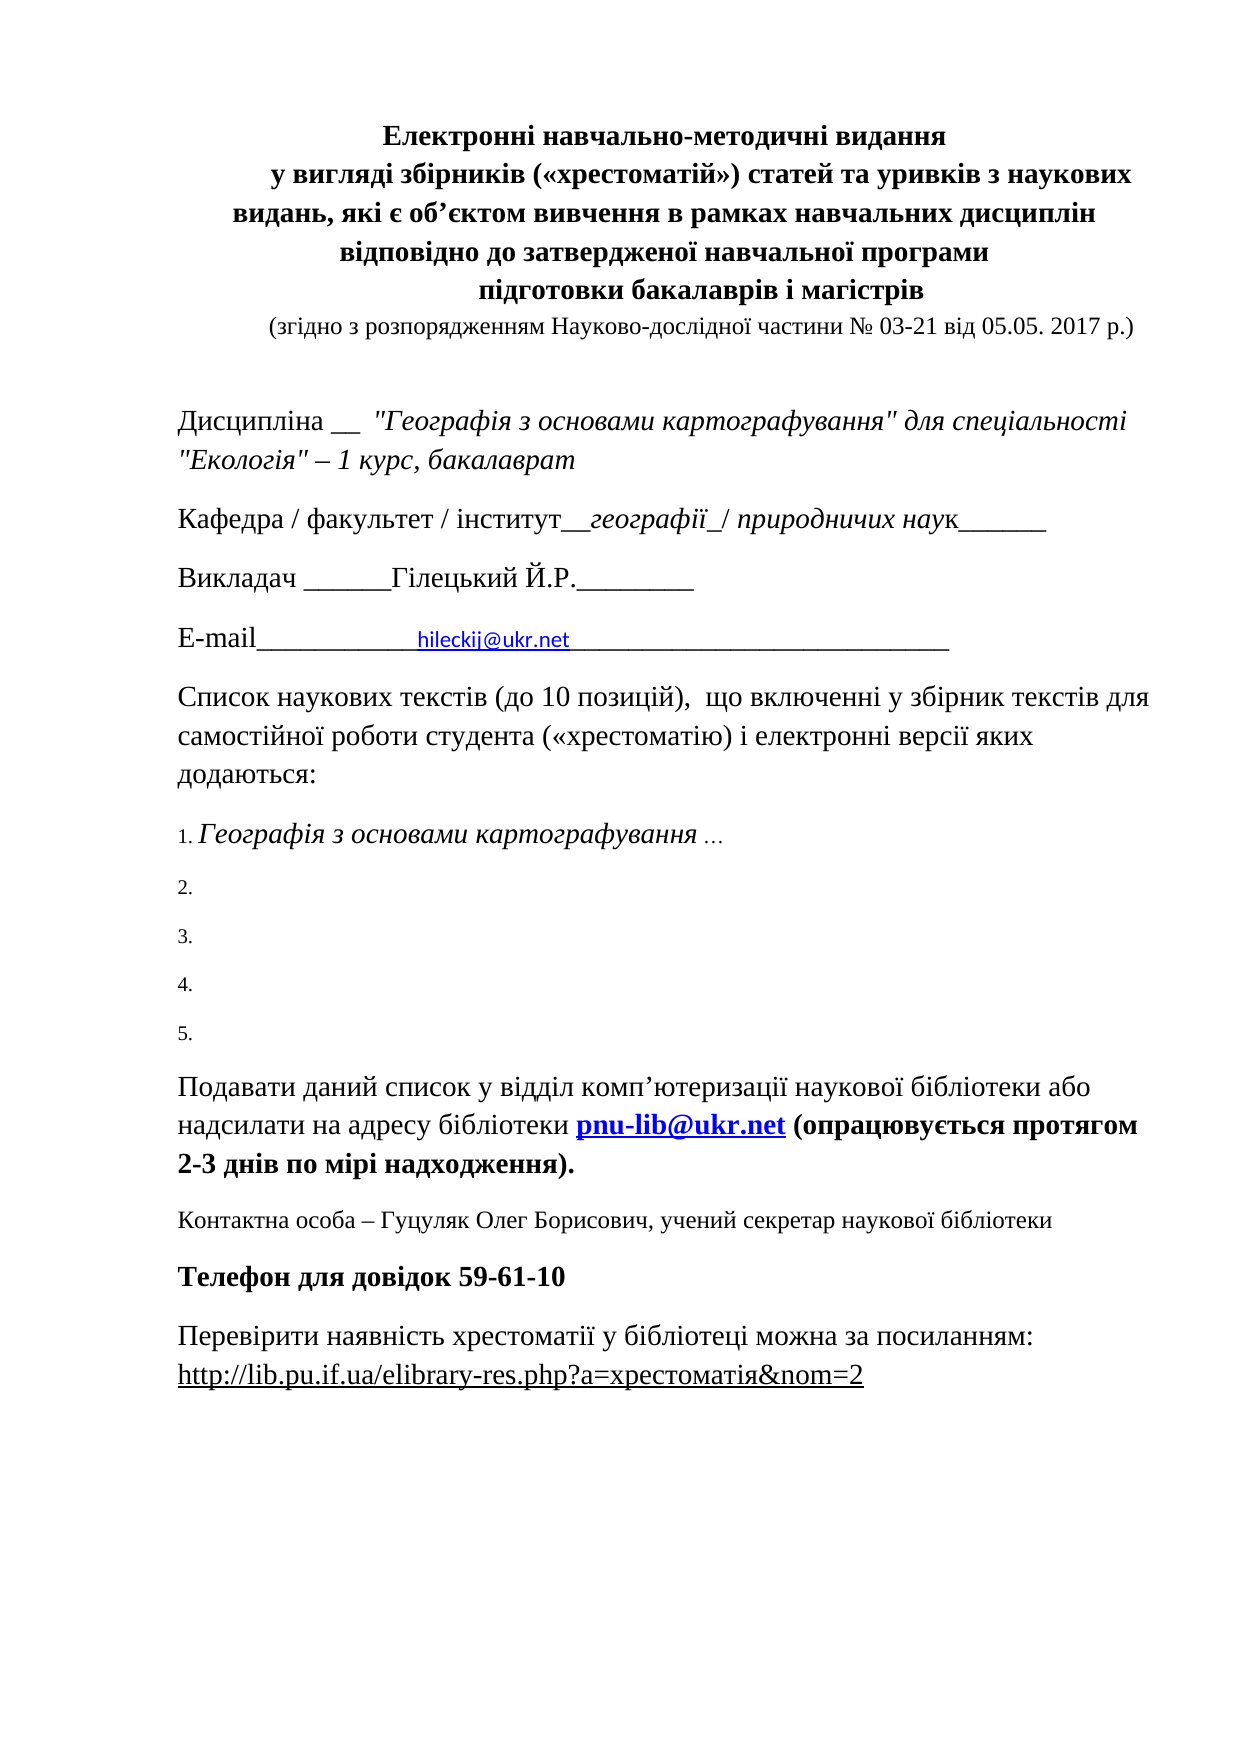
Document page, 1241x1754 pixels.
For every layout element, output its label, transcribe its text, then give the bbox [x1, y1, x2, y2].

text Список наукових текстів (до 10 позицій), що включенні у збірник текстів для самостійної роботи студента («хрестоматію) і електронні версії яких додаються: [177, 679, 1152, 790]
text Контактна особа – Гуцуляк Олег Борисович, учений секретар наукової бібліотеки [177, 1205, 1152, 1234]
text Викладач ______Гілецький Й.Р.________ [177, 561, 1152, 594]
text 2. [177, 875, 1152, 899]
text Перевірити наявність хрестоматії у бібліотеці можна за посиланням: http://lib.pu.if.ua/elibrary-res.php?a=хрестоматія&nom=2 [177, 1318, 1152, 1391]
text 5. [177, 1020, 1152, 1044]
text Дисципліна __ "Географія з основами картографування" для спеціальності "Екологія" – 1 курс, бакалаврат [177, 403, 1152, 475]
text Телефон для довідок 59-61-10 [177, 1259, 1152, 1293]
text 3. [177, 923, 1152, 948]
text E-mail___________hileckij@ukr.net__________________________ [177, 620, 1152, 653]
text підготовки бакалаврів і магістрів [177, 272, 1152, 306]
text (згідно з розпорядженням Науково-дослідної частини № 03-21 від 05.05. 2017 р.) [177, 311, 1152, 339]
text Кафедра / факультет / інститут__географії_/ природничих наук______ [177, 501, 1152, 535]
text у вигляді збірників («хрестоматій») статей та уривків з наукових видань, які є об’єктом вивчення в рамках навчальних дисциплін відповідно до затвердженої навчальної програми [177, 157, 1152, 267]
text 1. Географія з основами картографування … [177, 816, 1152, 849]
text Подавати даний список у відділ комп’ютеризації наукової бібліотеки або надсилати на адресу бібліотеки pnu-lib@ukr.net (опрацювується протягом 2-3 днів по мірі надходження). [177, 1069, 1152, 1179]
text 4. [177, 972, 1152, 996]
text Електронні навчально-методичні видання [177, 118, 1152, 152]
